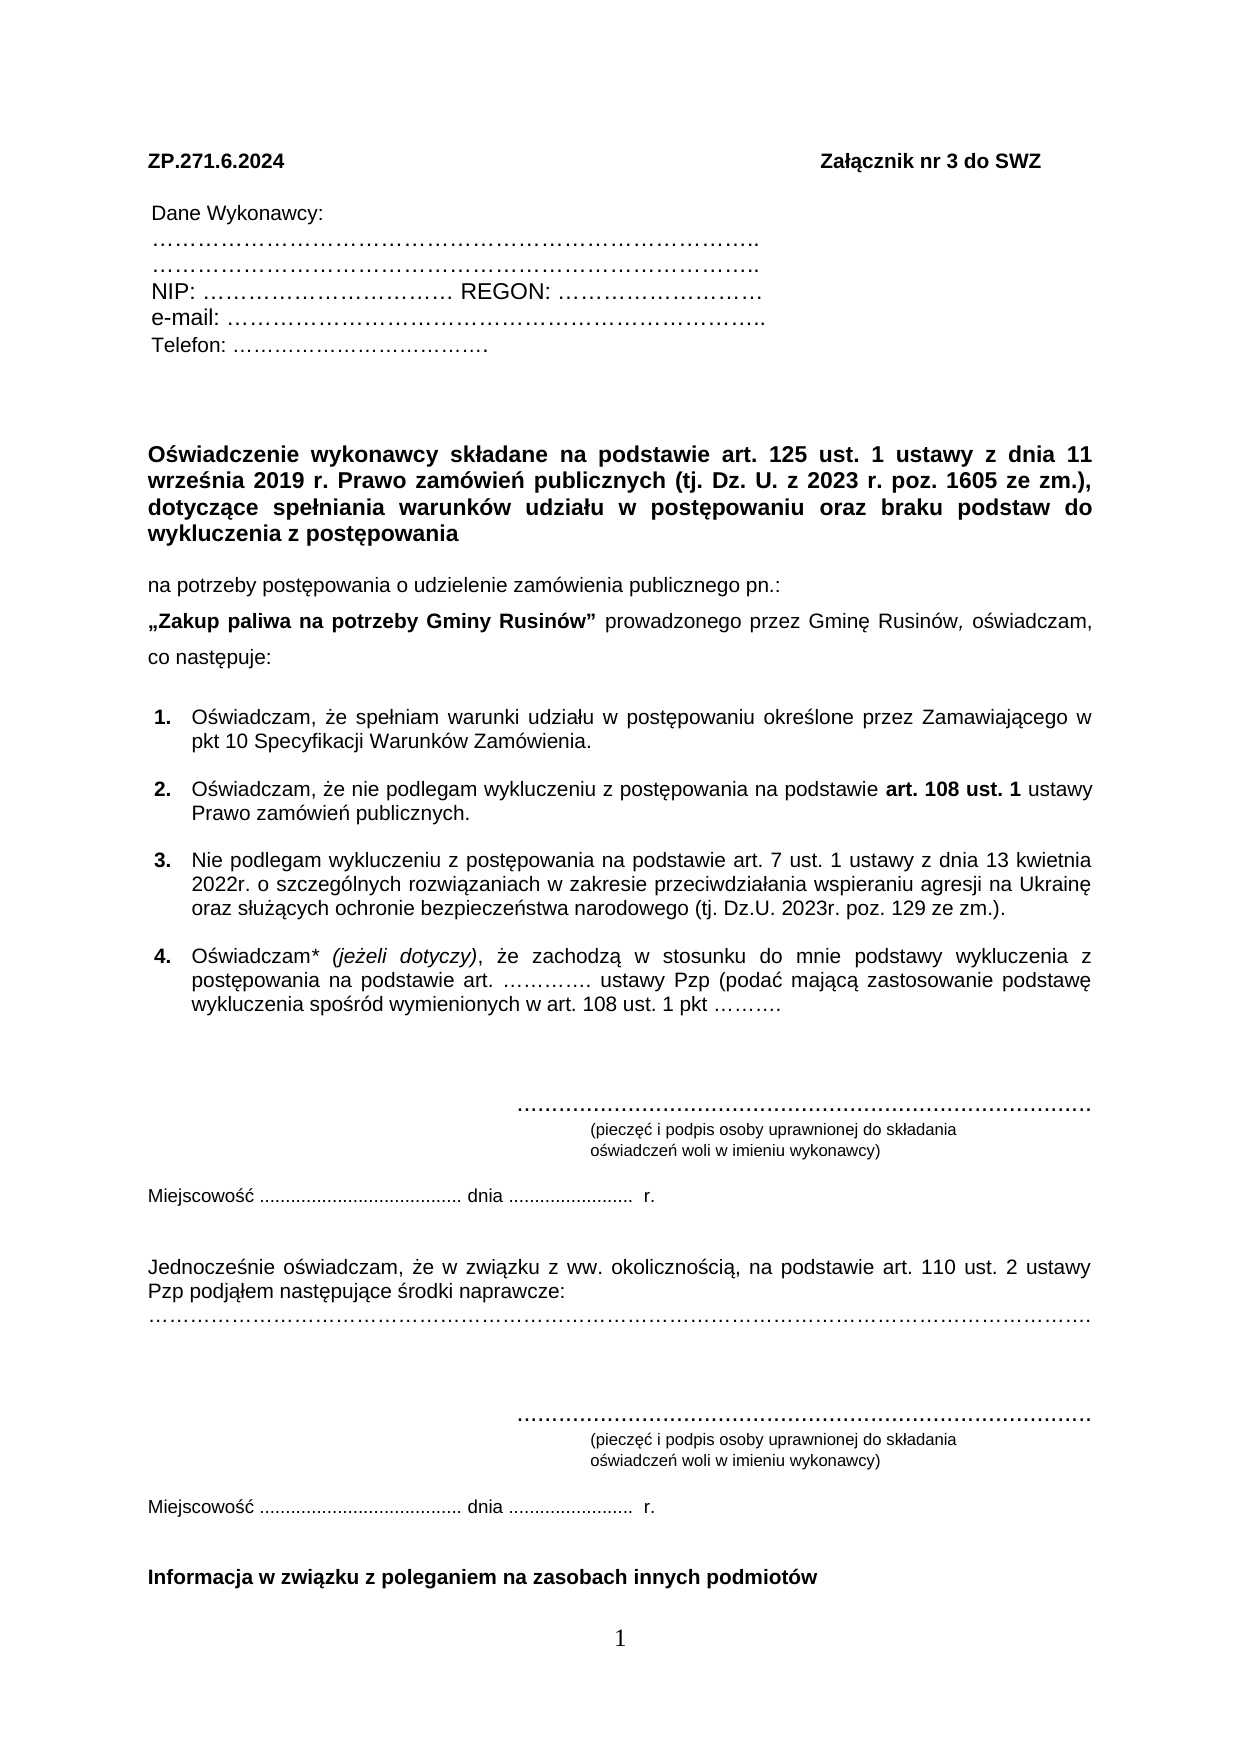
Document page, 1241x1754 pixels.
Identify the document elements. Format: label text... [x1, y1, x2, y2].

list Oświadczam, że spełniam warunki udziału w postępowaniu określone przez Zamawiającego w pkt 10 Specyfikacji Warunków Zamówienia. [154, 704, 1093, 752]
text ................................................................................... [148, 1088, 1093, 1117]
text na potrzeby postępowania o udzielenie zamówienia publicznego pn.: [148, 573, 1093, 597]
text ………………………………………………………………………………………………………………………. [148, 1302, 1093, 1326]
text (pieczęć i podpis osoby uprawnionej do składania [148, 1119, 1093, 1138]
text (pieczęć i podpis osoby uprawnionej do składania [148, 1430, 1093, 1449]
text oświadczeń woli w imieniu wykonawcy) [148, 1140, 1093, 1159]
list Oświadczam, że nie podlegam wykluczeniu z postępowania na podstawie art. 108 ust. 1 ustawy Prawo zamówień publicznych. [154, 776, 1093, 824]
list Oświadczam* (jeżeli dotyczy), że zachodzą w stosunku do mnie podstawy wykluczenia z postępowania na podstawie art. …………. ustawy Pzp (podać mającą zastosowanie podstawę wykluczenia spośród wymienionych w art. 108 ust. 1 pkt ………. [154, 944, 1093, 1016]
text Oświadczenie wykonawcy składane na podstawie art. 125 ust. 1 ustawy z dnia 11 września 2019 r. Prawo zamówień publicznych (tj. Dz. U. z 2023 r. poz. 1605 ze zm.), dotyczące spełniania warunków udziału w postępowaniu oraz braku podstaw do wykluczenia z postępowania [148, 441, 1093, 546]
list Nie podlegam wykluczeniu z postępowania na podstawie art. 7 ust. 1 ustawy z dnia 13 kwietnia 2022r. o szczególnych rozwiązaniach w zakresie przeciwdziałania wspieraniu agresji na Ukrainę oraz służących ochronie bezpieczeństwa narodowego (tj. Dz.U. 2023r. poz. 129 ze zm.). [154, 848, 1093, 920]
text ZP.271.6.2024 Załącznik nr 3 do SWZ [148, 148, 1093, 173]
text ................................................................................... [148, 1398, 1093, 1427]
text Miejscowość ....................................... dnia ........................ r. [148, 1496, 1093, 1517]
text „Zakup paliwa na potrzeby Gminy Rusinów” prowadzonego przez Gminę Rusinów, oświadczam, co następuje: [148, 609, 1093, 668]
text Jednocześnie oświadczam, że w związku z ww. okolicznością, na podstawie art. 110 ust. 2 ustawy Pzp podjąłem następujące środki naprawcze: [148, 1254, 1093, 1302]
text oświadczeń woli w imieniu wykonawcy) [148, 1451, 1093, 1470]
text Informacja w związku z poleganiem na zasobach innych podmiotów [148, 1565, 1093, 1589]
text Miejscowość ....................................... dnia ........................ r. [148, 1185, 1093, 1207]
